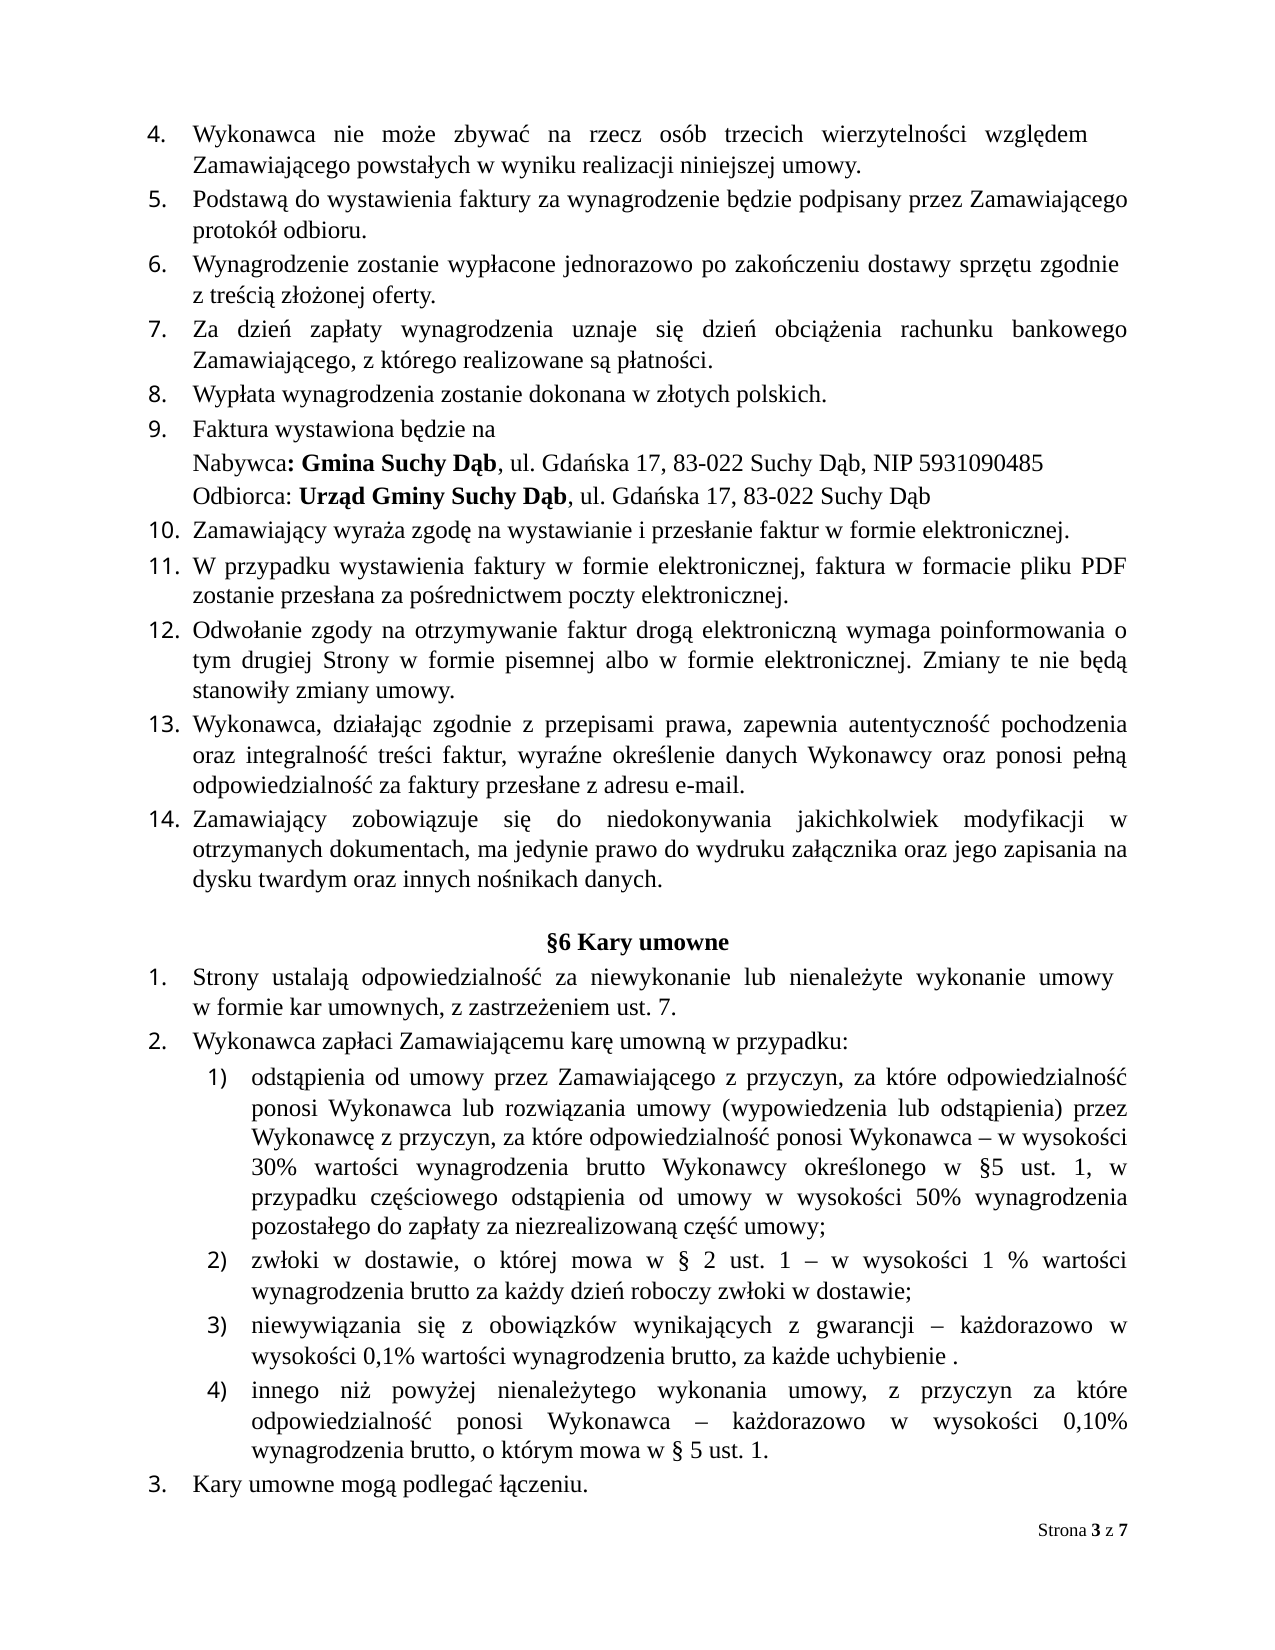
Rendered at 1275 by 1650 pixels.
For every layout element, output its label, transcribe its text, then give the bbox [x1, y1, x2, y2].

list Wykonawca zapłaci Zamawiającemu karę umowną w przypadku: [148, 1025, 1128, 1057]
list Wykonawca nie może zbywać na rzecz osób trzecich wierzytelności względem Zamawiającego powstałych w wyniku realizacji niniejszej umowy. [147, 118, 1089, 179]
list W przypadku wystawienia faktury w formie elektronicznej, faktura w formacie pliku PDF zostanie przesłana za pośrednictwem poczty elektronicznej. [148, 549, 1128, 609]
list Za dzień zapłaty wynagrodzenia uznaje się dzień obciążenia rachunku bankowego Zamawiającego, z którego realizowane są płatności. [148, 313, 1128, 374]
list odstąpienia od umowy przez Zamawiającego z przyczyn, za które odpowiedzialność ponosi Wykonawca lub rozwiązania umowy (wypowiedzenia lub odstąpienia) przez Wykonawcę z przyczyn, za które odpowiedzialność ponosi Wykonawca – w wysokości 30% wartości wynagrodzenia brutto Wykonawcy określonego w §5 ust. 1, w przypadku częściowego odstąpienia od umowy w wysokości 50% wynagrodzenia pozostałego do zapłaty za niezrealizowaną część umowy; [207, 1061, 1128, 1240]
list Zamawiający zobowiązuje się do niedokonywania jakichkolwiek modyfikacji w otrzymanych dokumentach, ma jedynie prawo do wydruku załącznika oraz jego zapisania na dysku twardym oraz innych nośnikach danych. [148, 802, 1128, 893]
list Faktura wystawiona będzie na [148, 413, 1128, 444]
list Wykonawca, działając zgodnie z przepisami prawa, zapewnia autentyczność pochodzenia oraz integralność treści faktur, wyraźne określenie danych Wykonawcy oraz ponosi pełną odpowiedzialność za faktury przesłane z adresu e-mail. [148, 708, 1128, 798]
list Podstawą do wystawienia faktury za wynagrodzenie będzie podpisany przez Zamawiającego protokół odbioru. [148, 183, 1128, 244]
list Zamawiający wyraża zgodę na wystawianie i przesłanie faktur w formie elektronicznej. [148, 514, 1128, 545]
list innego niż powyżej nienależytego wykonania umowy, z przyczyn za które odpowiedzialność ponosi Wykonawca – każdorazowo w wysokości 0,10% wynagrodzenia brutto, o którym mowa w § 5 ust. 1. [207, 1374, 1128, 1464]
list Strony ustalają odpowiedzialność za niewykonanie lub nienależyte wykonanie umowy w formie kar umownych, z zastrzeżeniem ust. 7. [148, 960, 1128, 1021]
list zwłoki w dostawie, o której mowa w § 2 ust. 1 – w wysokości 1 % wartości wynagrodzenia brutto za każdy dzień roboczy zwłoki w dostawie; [207, 1244, 1128, 1305]
list Wypłata wynagrodzenia zostanie dokonana w złotych polskich. [148, 378, 1128, 409]
list Odwołanie zgody na otrzymywanie faktur drogą elektroniczną wymaga poinformowania o tym drugiej Strony w formie pisemnej albo w formie elektronicznej. Zmiany te nie będą stanowiły zmiany umowy. [148, 613, 1128, 704]
subtitle §6 Kary umowne [148, 927, 1127, 956]
text Nabywca: Gmina Suchy Dąb, ul. Gdańska 17, 83-022 Suchy Dąb, NIP 5931090485 [192, 448, 1128, 477]
list Kary umowne mogą podlegać łączeniu. [148, 1468, 1128, 1499]
text Odbiorca: Urząd Gminy Suchy Dąb, ul. Gdańska 17, 83-022 Suchy Dąb [192, 481, 1128, 510]
list Wynagrodzenie zostanie wypłacone jednorazowo po zakończeniu dostawy sprzętu zgodnie z treścią złożonej oferty. [148, 248, 1128, 309]
list niewywiązania się z obowiązków wynikających z gwarancji – każdorazowo w wysokości 0,1% wartości wynagrodzenia brutto, za każde uchybienie . [207, 1309, 1128, 1370]
